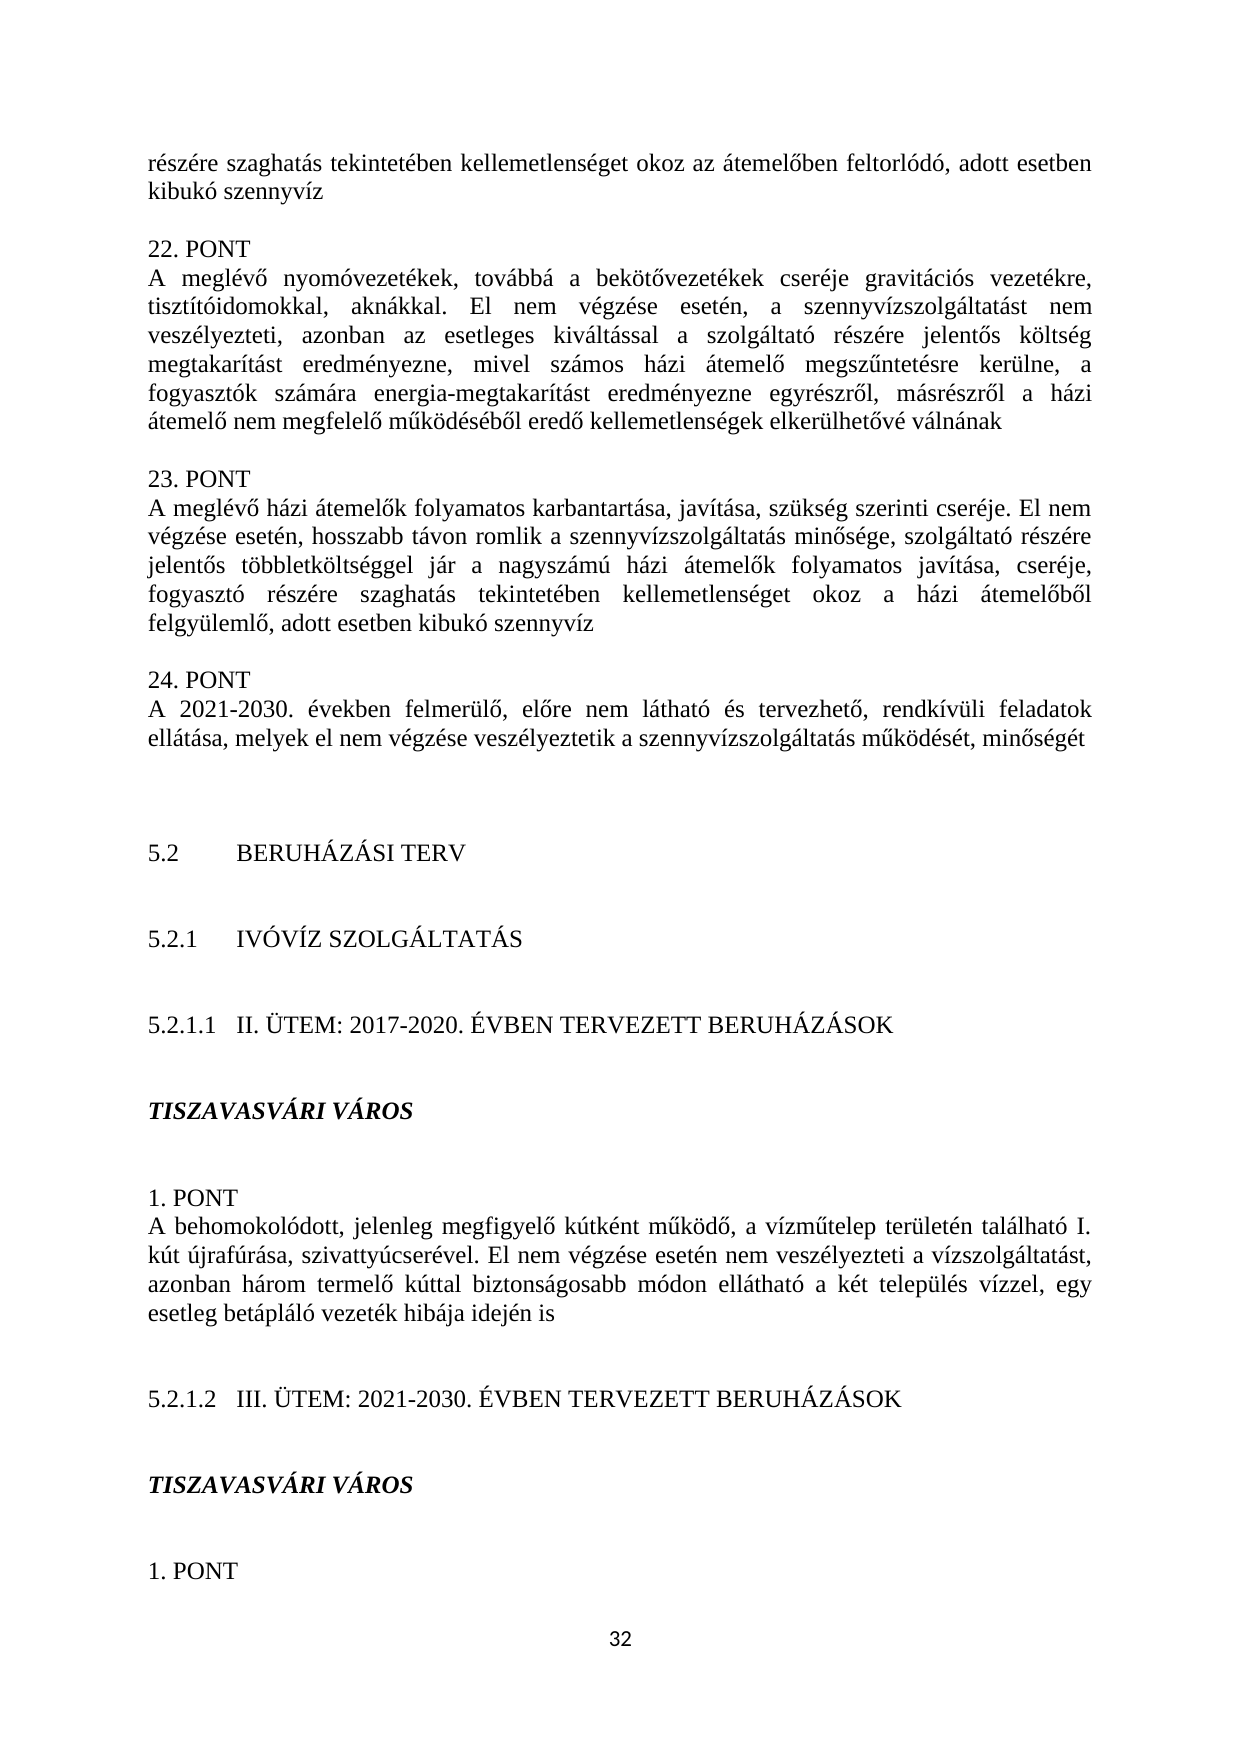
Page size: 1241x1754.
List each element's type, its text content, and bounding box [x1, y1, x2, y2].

text 1. pont [148, 1556, 1093, 1585]
text 5.2.1 IVÓVÍZ SZOLGÁLTATÁS [148, 924, 1093, 953]
text A 2021-2030. években felmerülő, előre nem látható és tervezhető, rendkívüli feladatok ellátása, melyek el nem végzése veszélyeztetik a szennyvízszolgáltatás működését, minőségét [148, 694, 1093, 751]
text tiszavasvári város [148, 1470, 1093, 1499]
text 5.2.1.1 II. ÜTEM: 2017-2020. évben tervezett BERUHÁZÁSOK [148, 1010, 1093, 1039]
text A meglévő házi átemelők folyamatos karbantartása, javítása, szükség szerinti cseréje. El nem végzése esetén, hosszabb távon romlik a szennyvízszolgáltatás minősége, szolgáltató részére jelentős többletköltséggel jár a nagyszámú házi átemelők folyamatos javítása, cseréje, fogyasztó részére szaghatás tekintetében kellemetlenséget okoz a házi átemelőből felgyülemlő, adott esetben kibukó szennyvíz [148, 493, 1093, 636]
text 1. pont [148, 1183, 1093, 1211]
text 5.2.1.2 III. ÜTEM: 2021-2030. évben tervezett BERUHÁZÁSOK [148, 1384, 1093, 1413]
text A behomokolódott, jelenleg megfigyelő kútként működő, a vízműtelep területén található I. kút újrafúrása, szivattyúcserével. El nem végzése esetén nem veszélyezteti a vízszolgáltatást, azonban három termelő kúttal biztonságosabb módon ellátható a két település vízzel, egy esetleg betápláló vezeték hibája idején is [148, 1211, 1093, 1326]
text A meglévő nyomóvezetékek, továbbá a bekötővezetékek cseréje gravitációs vezetékre, tisztítóidomokkal, aknákkal. El nem végzése esetén, a szennyvízszolgáltatást nem veszélyezteti, azonban az esetleges kiváltással a szolgáltató részére jelentős költség megtakarítást eredményezne, mivel számos házi átemelő megszűntetésre kerülne, a fogyasztók számára energia-megtakarítást eredményezne egyrészről, másrészről a házi átemelő nem megfelelő működéséből eredő kellemetlenségek elkerülhetővé válnának [148, 263, 1093, 435]
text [148, 148, 1093, 205]
text 23. pont [148, 464, 1093, 493]
text 5.2 BERUHÁZÁSI TERV [148, 838, 1093, 866]
text 24. pont [148, 665, 1093, 694]
text 22. pont [148, 234, 1093, 263]
text tiszavasvári város [148, 1096, 1093, 1125]
